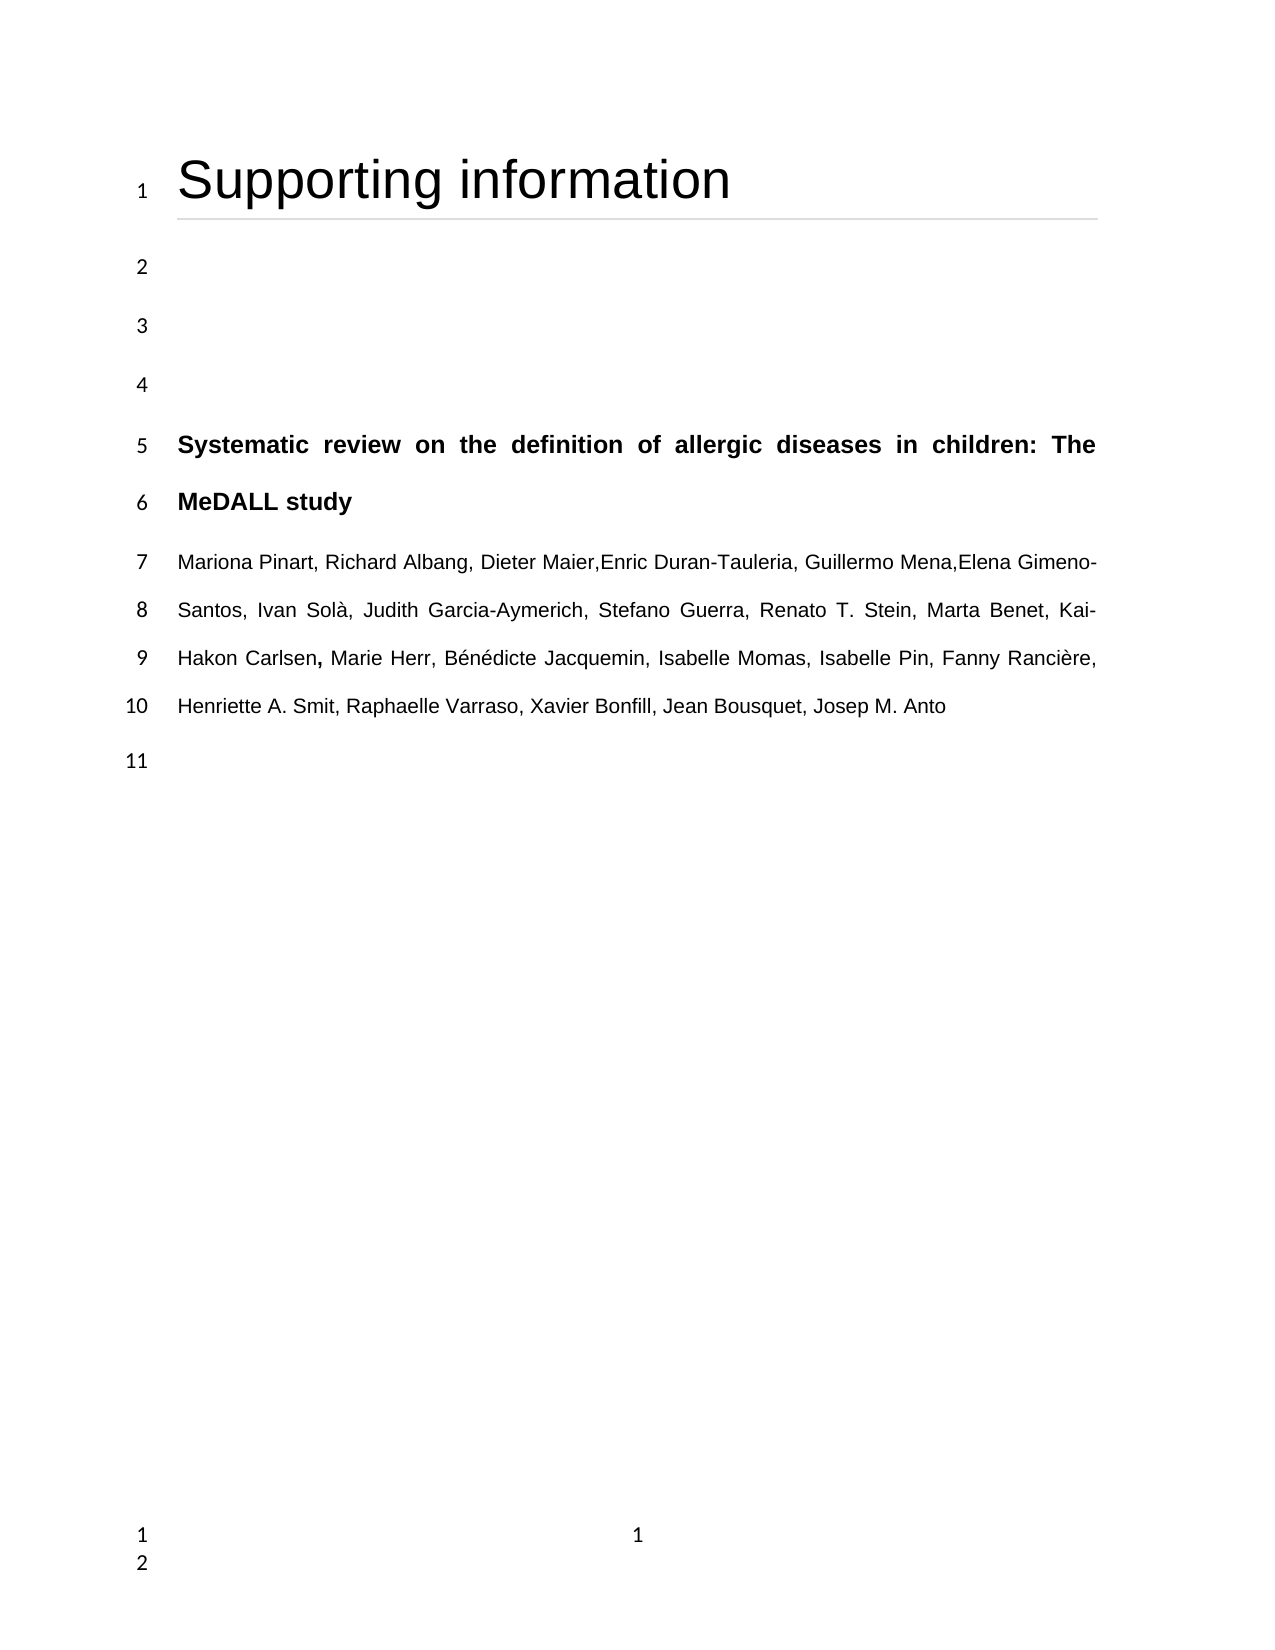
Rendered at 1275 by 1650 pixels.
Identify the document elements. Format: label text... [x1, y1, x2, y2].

title Supporting information [177, 148, 1098, 218]
text Systematic review on the definition of allergic diseases in children: The MeDALL study [177, 430, 1098, 516]
text Mariona Pinart, Richard Albang, Dieter Maier,Enric Duran-Tauleria, Guillermo Mena,Elena Gimeno-Santos, Ivan Solà, Judith Garcia-Aymerich, Stefano Guerra, Renato T. Stein, Marta Benet, Kai-Hakon Carlsen, Marie Herr, Bénédicte Jacquemin, Isabelle Momas, Isabelle Pin, Fanny Rancière, Henriette A. Smit, Raphaelle Varraso, Xavier Bonfill, Jean Bousquet, Josep M. Anto [177, 550, 1098, 717]
